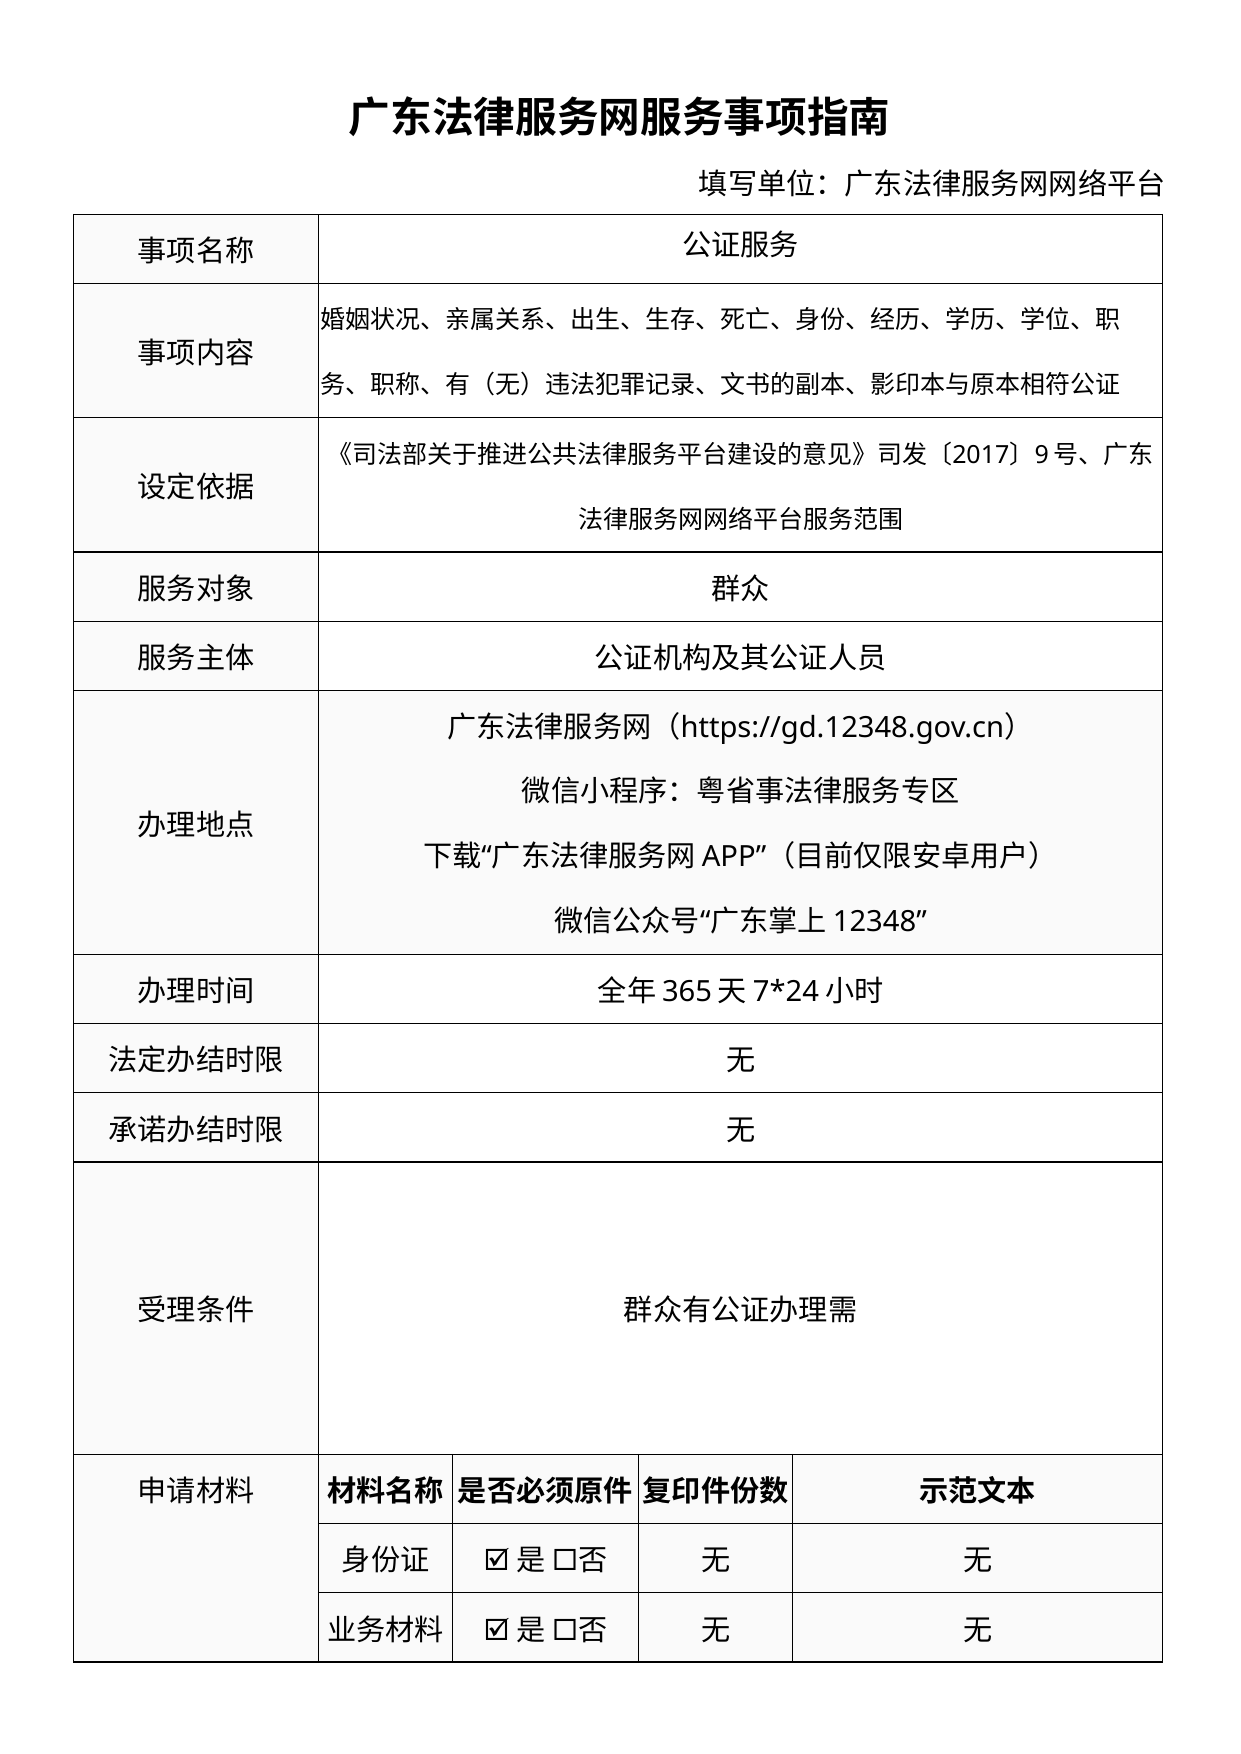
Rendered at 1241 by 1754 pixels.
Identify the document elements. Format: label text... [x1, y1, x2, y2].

table_cell 服务对象 [74, 553, 318, 621]
table_cell 受理条件 [74, 1163, 318, 1454]
table_cell 无 [793, 1524, 1162, 1592]
table_cell 公证机构及其公证人员 [319, 622, 1162, 690]
text 填写单位：广东法律服务网网络平台 [75, 149, 1165, 214]
table_cell 服务主体 [74, 622, 318, 690]
table_cell 办理时间 [74, 955, 318, 1023]
table_cell 广东法律服务网（https://gd.12348.gov.cn） 微信小程序：粤省事法律服务专区 下载“广东法律服务网APP”（目前仅限安卓用户） 微信公众号“广东掌上12348” [319, 691, 1162, 954]
table_cell 复印件份数 [639, 1455, 792, 1523]
table_cell 无 [639, 1593, 792, 1661]
table_cell 无 [639, 1524, 792, 1592]
table_cell 全年365天7*24小时 [319, 955, 1162, 1023]
table_cell 是 否 [453, 1524, 638, 1592]
table_cell 材料名称 [319, 1455, 452, 1523]
table_cell 群众有公证办理需 [319, 1163, 1162, 1454]
table_cell 《司法部关于推进公共法律服务平台建设的意见》司发〔2017〕9号、广东法律服务网网络平台服务范围 [319, 418, 1162, 551]
table_cell 婚姻状况、亲属关系、出生、生存、死亡、身份、经历、学历、学位、职务、职称、有（无）违法犯罪记录、文书的副本、影印本与原本相符公证 [319, 284, 1162, 417]
table_cell 是否必须原件 [453, 1455, 638, 1523]
table_cell 无 [319, 1024, 1162, 1092]
table_cell ⽰范⽂本 [793, 1455, 1162, 1523]
table_cell 承诺办结时限 [74, 1093, 318, 1161]
table_cell 事项内容 [74, 284, 318, 417]
table_cell 身份证 [319, 1524, 452, 1592]
table_cell 群众 [319, 553, 1162, 621]
table_cell 业务材料 [319, 1593, 452, 1661]
table_cell 设定依据 [74, 418, 318, 551]
table_cell 法定办结时限 [74, 1024, 318, 1092]
table_cell 无 [319, 1093, 1162, 1161]
table_cell 申请材料 [74, 1455, 318, 1661]
table_cell 办理地点 [74, 691, 318, 954]
table_header 公证服务 [319, 215, 1162, 283]
table_header 广东法律服务网服务事项指南 [191, 81, 1049, 149]
table_cell 是 否 [453, 1593, 638, 1661]
table_cell 无 [793, 1593, 1162, 1661]
table_header 事项名称 [74, 215, 318, 283]
